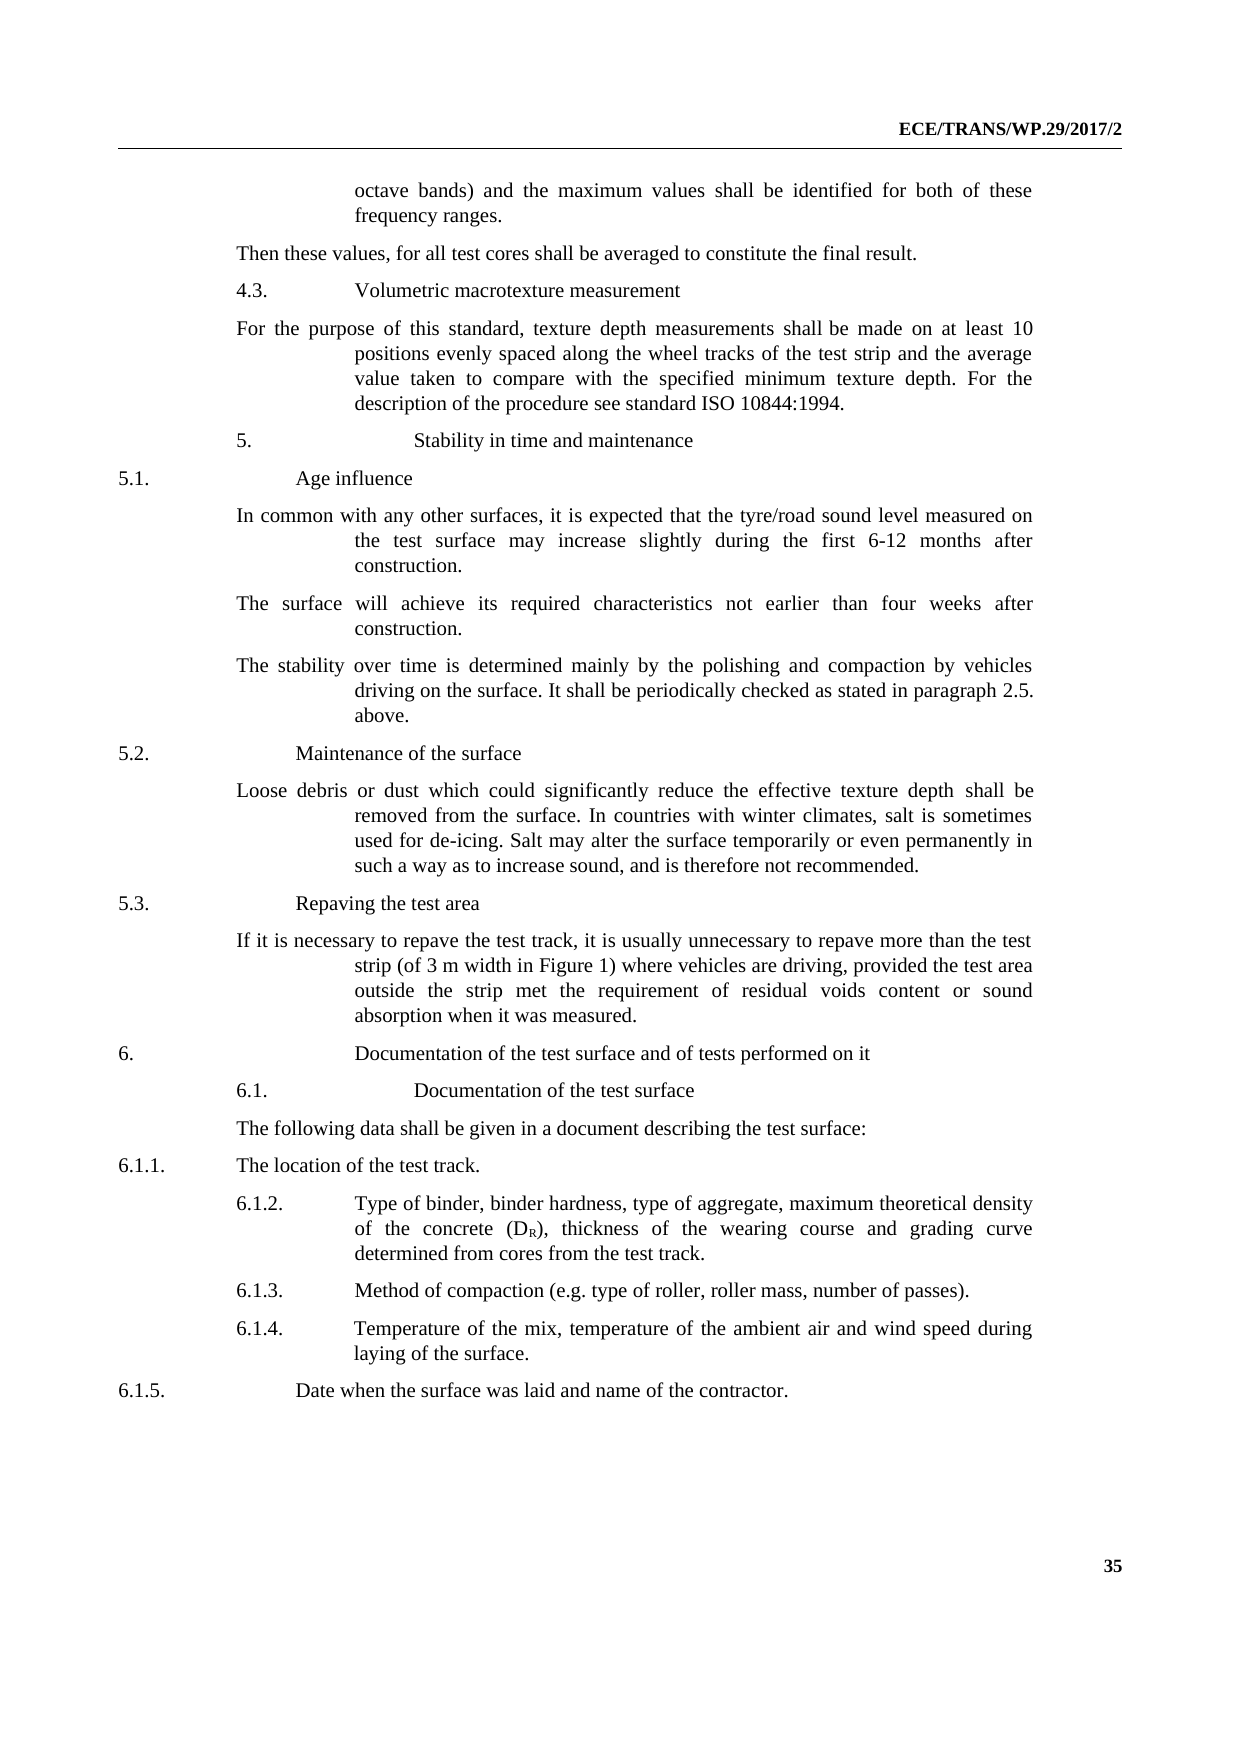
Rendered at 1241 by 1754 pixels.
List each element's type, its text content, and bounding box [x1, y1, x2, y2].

text The surface will achieve its required characteristics not earlier than four weeks after construction. [236, 590, 1034, 640]
text 5.2. Maintenance of the surface [118, 740, 1034, 765]
text 6.1. Documentation of the test surface [236, 1077, 1004, 1102]
text 6.1.3. Method of compaction (e.g. type of roller, roller mass, number of passes). [236, 1277, 1033, 1302]
text 6.1.4. Temperature of the mix, temperature of the ambient air and wind speed during laying of the surface. [236, 1315, 1034, 1365]
text 6.1.5. Date when the surface was laid and name of the contractor. [118, 1377, 1034, 1402]
text In common with any other surfaces, it is expected that the tyre/road sound level measured on the test surface may increase slightly during the first 6-12 months after construction. [236, 502, 1034, 577]
text 5. Stability in time and maintenance [236, 427, 1004, 452]
text For the purpose of this standard, texture depth measurements shall be made on at least 10 positions evenly spaced along the wheel tracks of the test strip and the average value taken to compare with the specified minimum texture depth. For the description of the procedure see standard ISO 10844:1994. [236, 315, 1034, 415]
text The stability over time is determined mainly by the polishing and compaction by vehicles driving on the surface. It shall be periodically checked as stated in paragraph 2.5. above. [236, 652, 1034, 727]
text 5.3. Repaving the test area [118, 890, 1034, 915]
text 6.1.2. Type of binder, binder hardness, type of aggregate, maximum theoretical density of the concrete (DR), thickness of the wearing course and grading curve determined from cores from the test track. [236, 1190, 1034, 1265]
text 6. Documentation of the test surface and of tests performed on it [118, 1040, 1004, 1065]
text 6.1.1. The location of the test track. [118, 1152, 1004, 1177]
text If it is necessary to repave the test track, it is usually unnecessary to repave more than the test strip (of 3 m width in Figure 1) where vehicles are driving, provided the test area outside the strip met the requirement of residual voids content or sound absorption when it was measured. [236, 927, 1034, 1027]
text Then these values, for all test cores shall be averaged to constitute the final result. [236, 240, 1034, 265]
text 5.1. Age influence [118, 465, 1034, 490]
text 4.3. Volumetric macrotexture measurement [236, 277, 1004, 302]
text The following data shall be given in a document describing the test surface: [236, 1115, 1004, 1140]
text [236, 177, 1034, 227]
text Loose debris or dust which could significantly reduce the effective texture depth shall be removed from the surface. In countries with winter climates, salt is sometimes used for de-icing. Salt may alter the surface temporarily or even permanently in such a way as to increase sound, and is therefore not recommended. [236, 777, 1034, 877]
